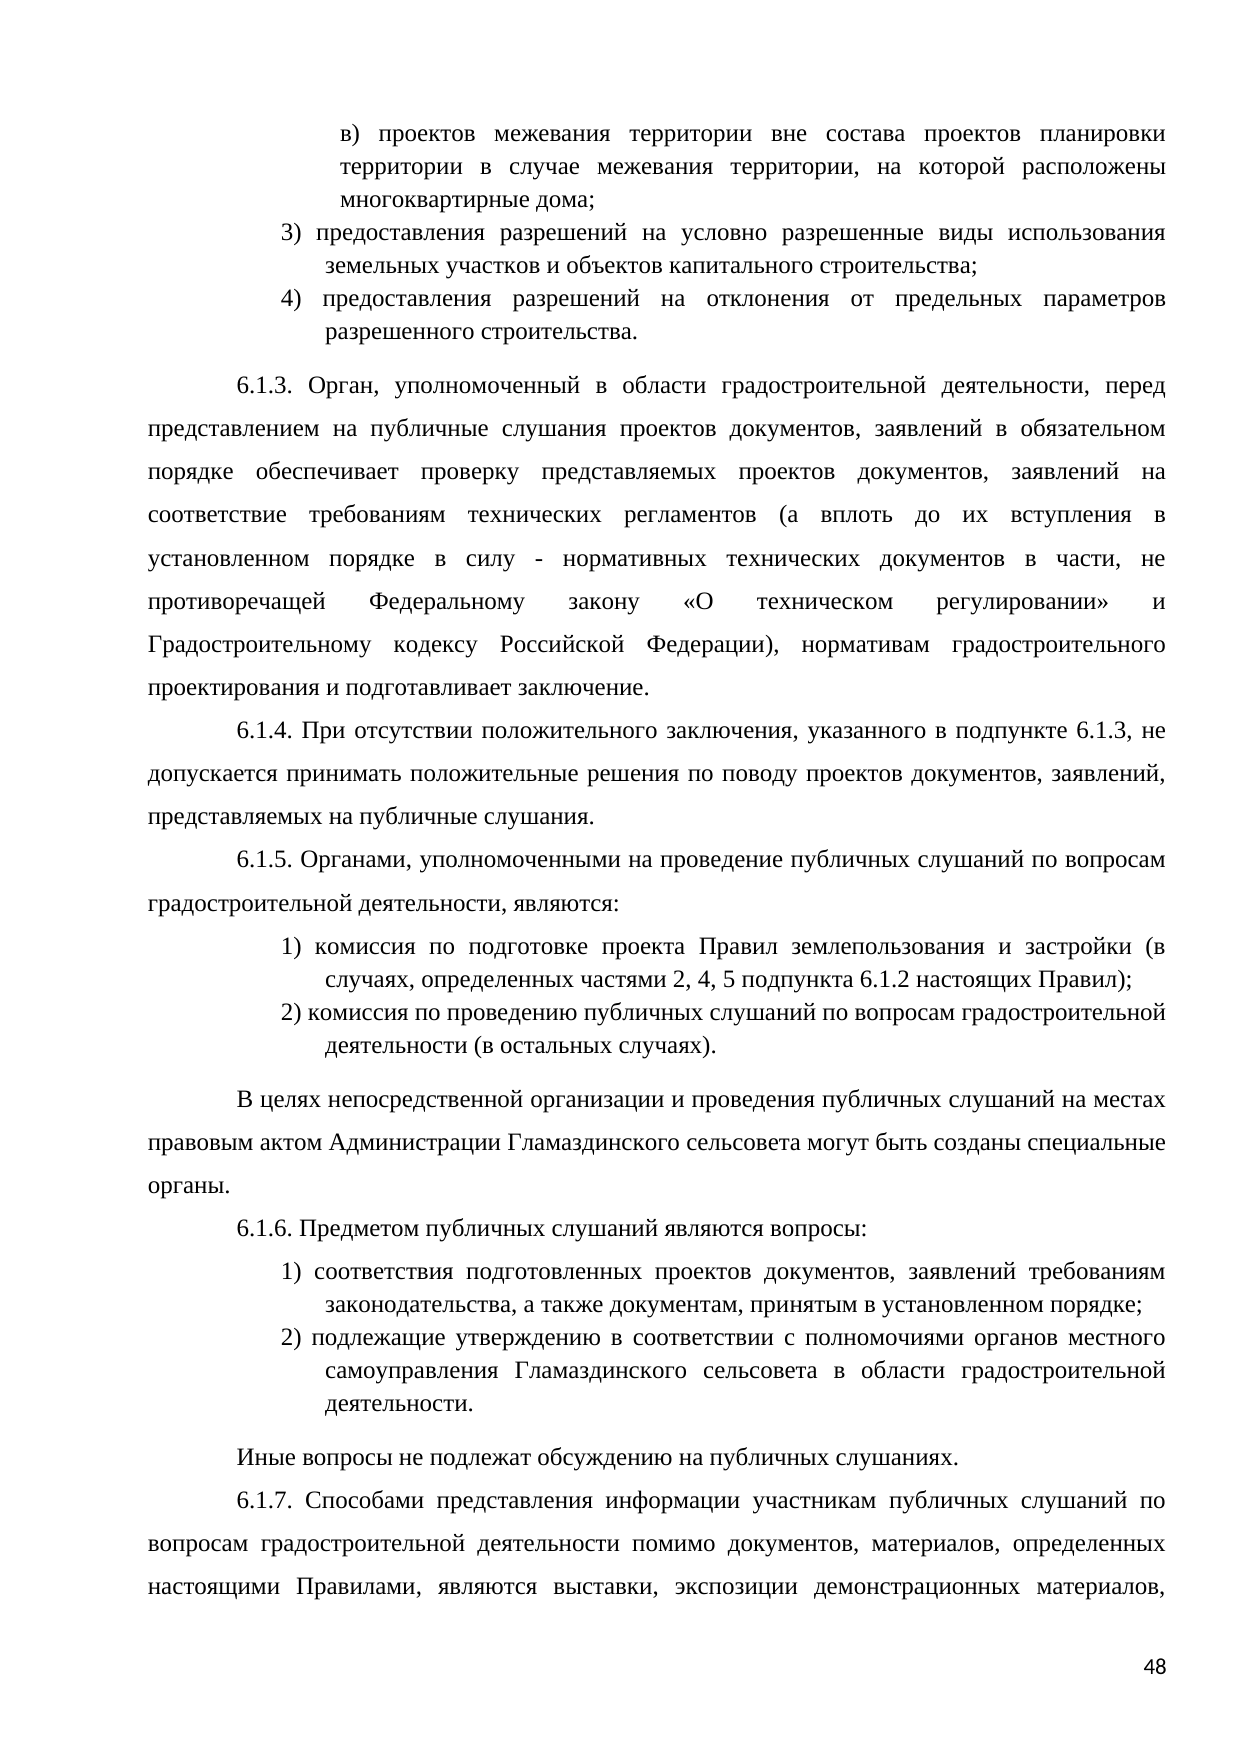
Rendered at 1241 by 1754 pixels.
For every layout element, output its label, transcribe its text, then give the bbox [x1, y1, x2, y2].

text 6.1.3. Орган, уполномоченный в области градостроительной деятельности, перед представлением на публичные слушания проектов документов, заявлений в обязательном порядке обеспечивает проверку представляемых проектов документов, заявлений на соответствие требованиям технических регламентов (а вплоть до их вступления в установленном порядке в силу - нормативных технических документов в части, не противоречащей Федеральному закону «О техническом регулировании» и Градостроительному кодексу Российской Федерации), нормативам градостроительного проектирования и подготавливает заключение. [148, 370, 1167, 701]
text 6.1.4. При отсутствии положительного заключения, указанного в подпункте 6.1.3, не допускается принимать положительные решения по поводу проектов документов, заявлений, представляемых на публичные слушания. [148, 715, 1167, 830]
list 3) предоставления разрешений на условно разрешенные виды использования земельных участков и объектов капитального строительства; [281, 217, 1167, 279]
list 1) комиссия по подготовке проекта Правил землепользования и застройки (в случаях, определенных частями 2, 4, 5 подпункта 6.1.2 настоящих Правил); [281, 931, 1167, 992]
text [148, 1485, 1167, 1600]
list 2) подлежащие утверждению в соответствии с полномочиями органов местного самоуправления Гламаздинского сельсовета в области градостроительной деятельности. [281, 1322, 1167, 1417]
list в) проектов межевания территории вне состава проектов планировки территории в случае межевания территории, на которой расположены многоквартирные дома; [340, 118, 1167, 213]
list 4) предоставления разрешений на отклонения от предельных параметров разрешенного строительства. [281, 283, 1167, 345]
list 1) соответствия подготовленных проектов документов, заявлений требованиям законодательства, а также документам, принятым в установленном порядке; [281, 1256, 1167, 1318]
list 2) комиссия по проведению публичных слушаний по вопросам градостроительной деятельности (в остальных случаях). [281, 997, 1167, 1058]
text 6.1.6. Предметом публичных слушаний являются вопросы: [148, 1213, 1167, 1242]
text Иные вопросы не подлежат обсуждению на публичных слушаниях. [148, 1442, 1167, 1471]
text 6.1.5. Органами, уполномоченными на проведение публичных слушаний по вопросам градостроительной деятельности, являются: [148, 844, 1167, 916]
text В целях непосредственной организации и проведения публичных слушаний на местах правовым актом Администрации Гламаздинского сельсовета могут быть созданы специальные органы. [148, 1084, 1167, 1199]
